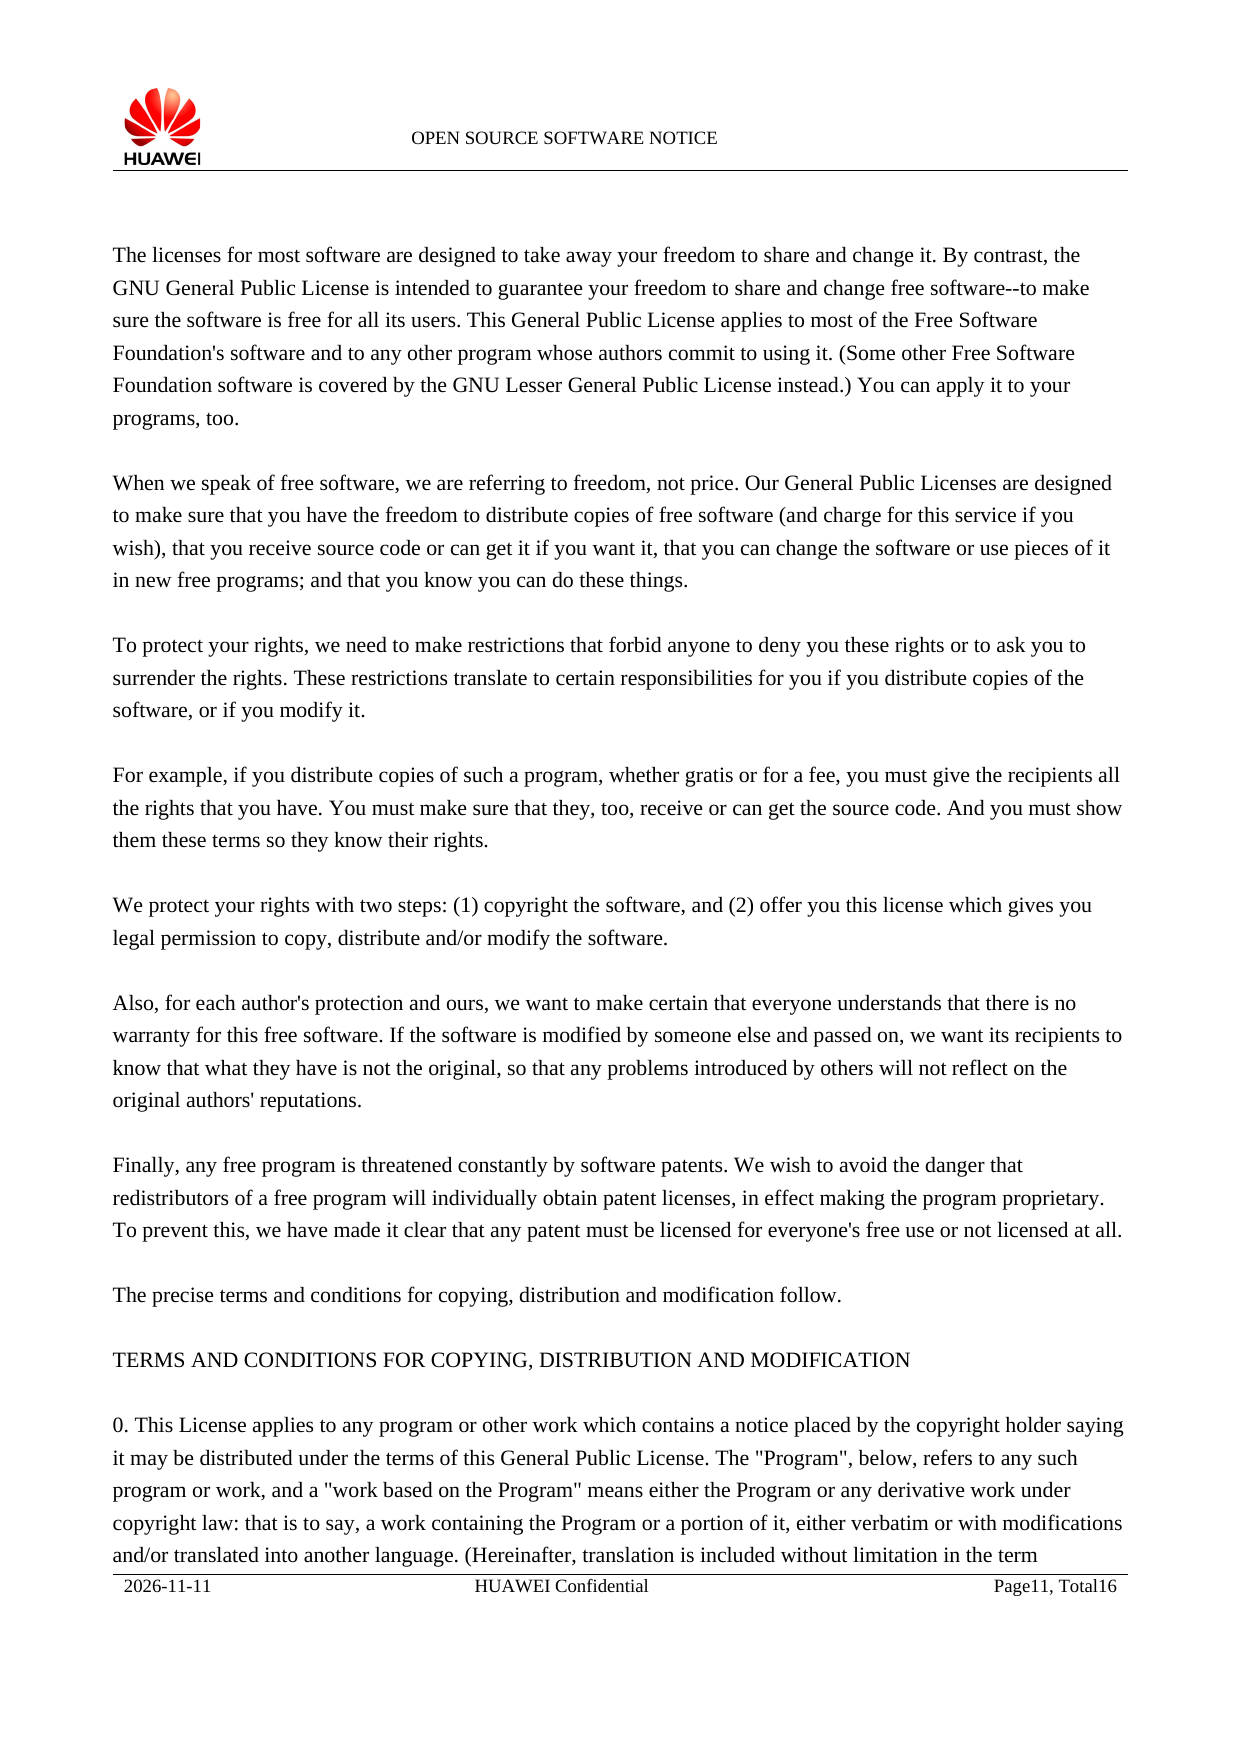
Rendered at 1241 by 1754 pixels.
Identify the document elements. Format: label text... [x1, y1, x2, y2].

picture [124, 88, 201, 165]
